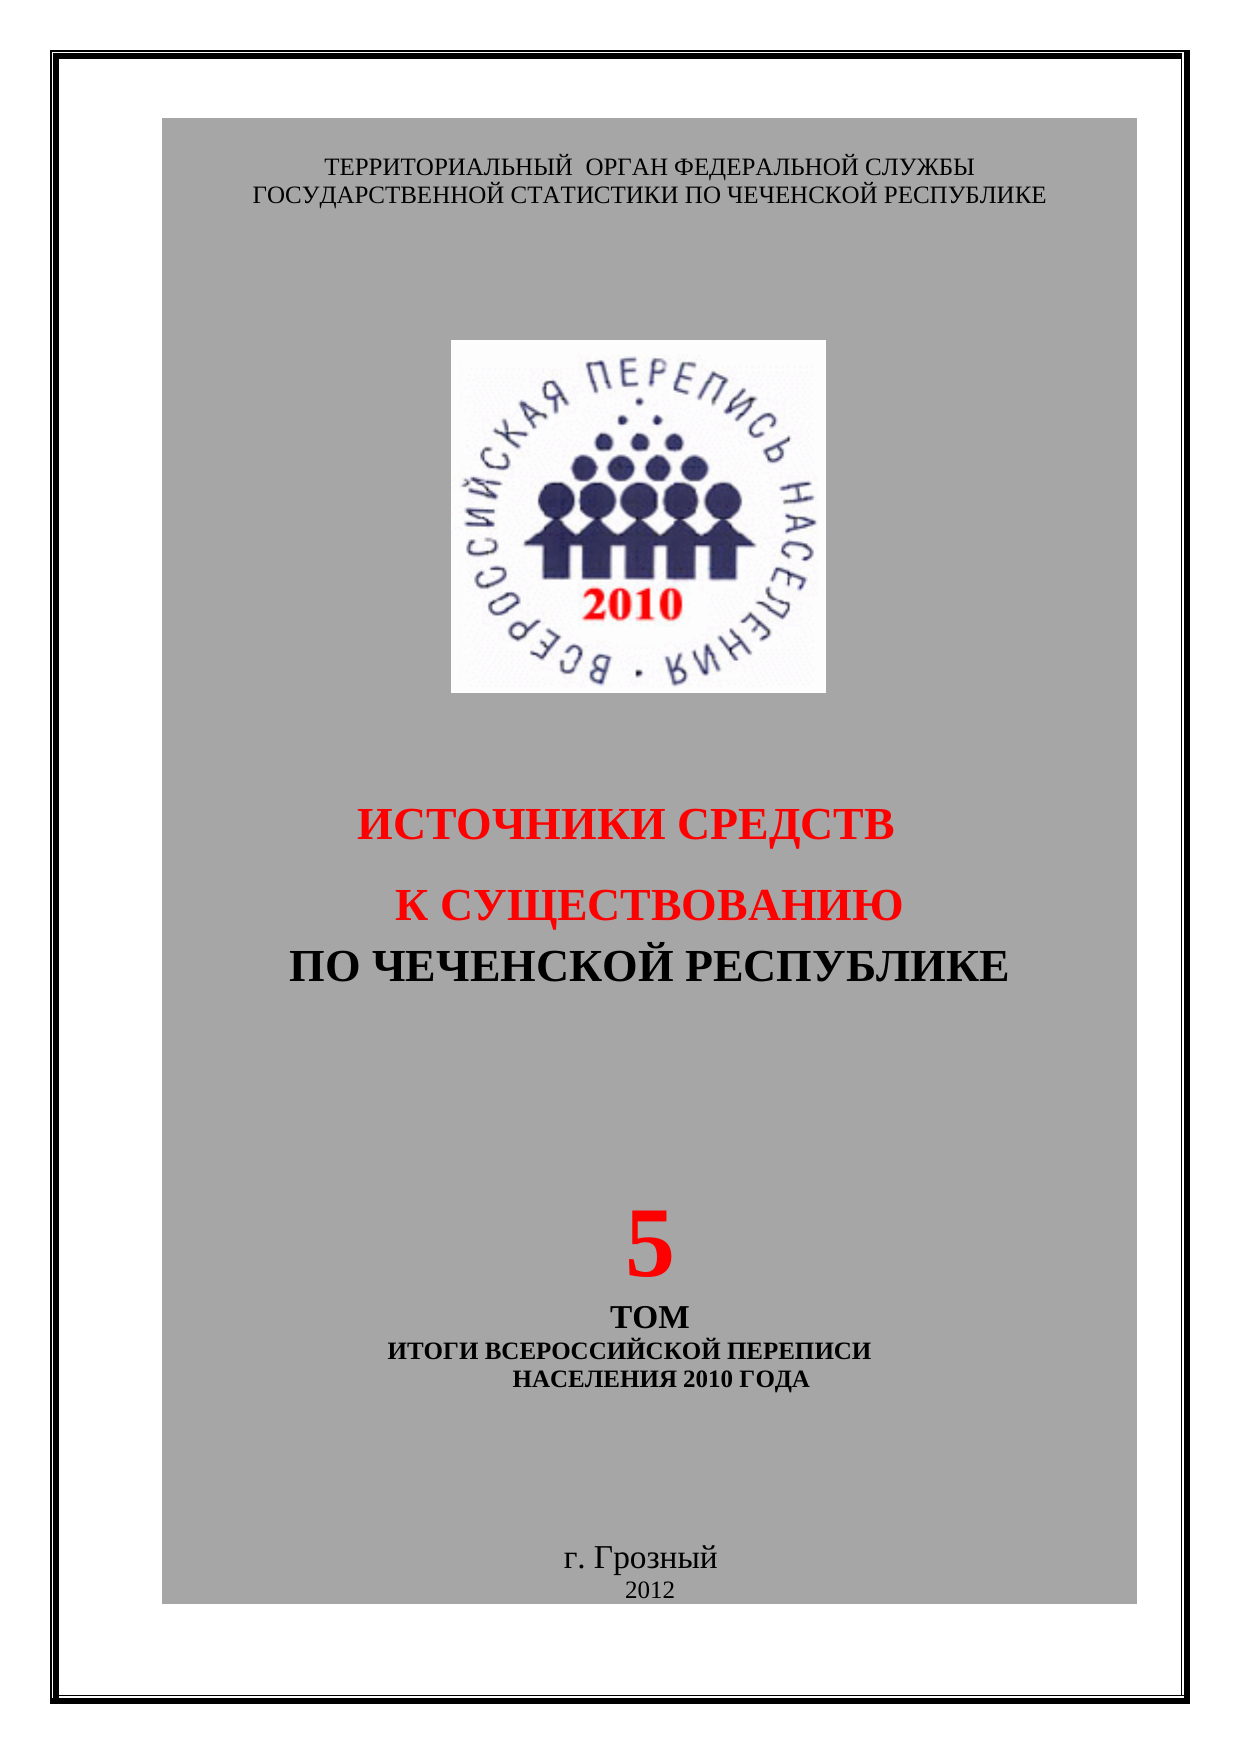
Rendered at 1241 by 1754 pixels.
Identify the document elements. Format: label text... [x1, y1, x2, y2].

text ТЕРРИТОРИАЛЬНЫЙ ОРГАН ФЕДЕРАЛЬНОЙ СЛУЖБЫ [162, 152, 1137, 180]
text ИСТОЧНИКИ СРЕДСТВ [162, 797, 1137, 849]
text К СУЩЕСТВОВАНИЮ ПО ЧЕЧЕНСКОЙ РЕСПУБЛИКЕ [162, 878, 1137, 991]
text ИТОГИ ВСЕРОССИЙСКОЙ ПЕРЕПИСИ [162, 1336, 1137, 1364]
text 5 ТОМ [162, 1182, 1137, 1336]
picture [451, 340, 826, 693]
text ГОСУДАРСТВЕННОЙ СТАТИСТИКИ ПО ЧЕЧЕНСКОЙ РЕСПУБЛИКЕ [162, 180, 1137, 209]
text 2012 [162, 1575, 1137, 1604]
text г. Грозный [162, 1537, 1137, 1575]
text НАСЕЛЕНИЯ 2010 ГОДА [162, 1364, 1137, 1393]
